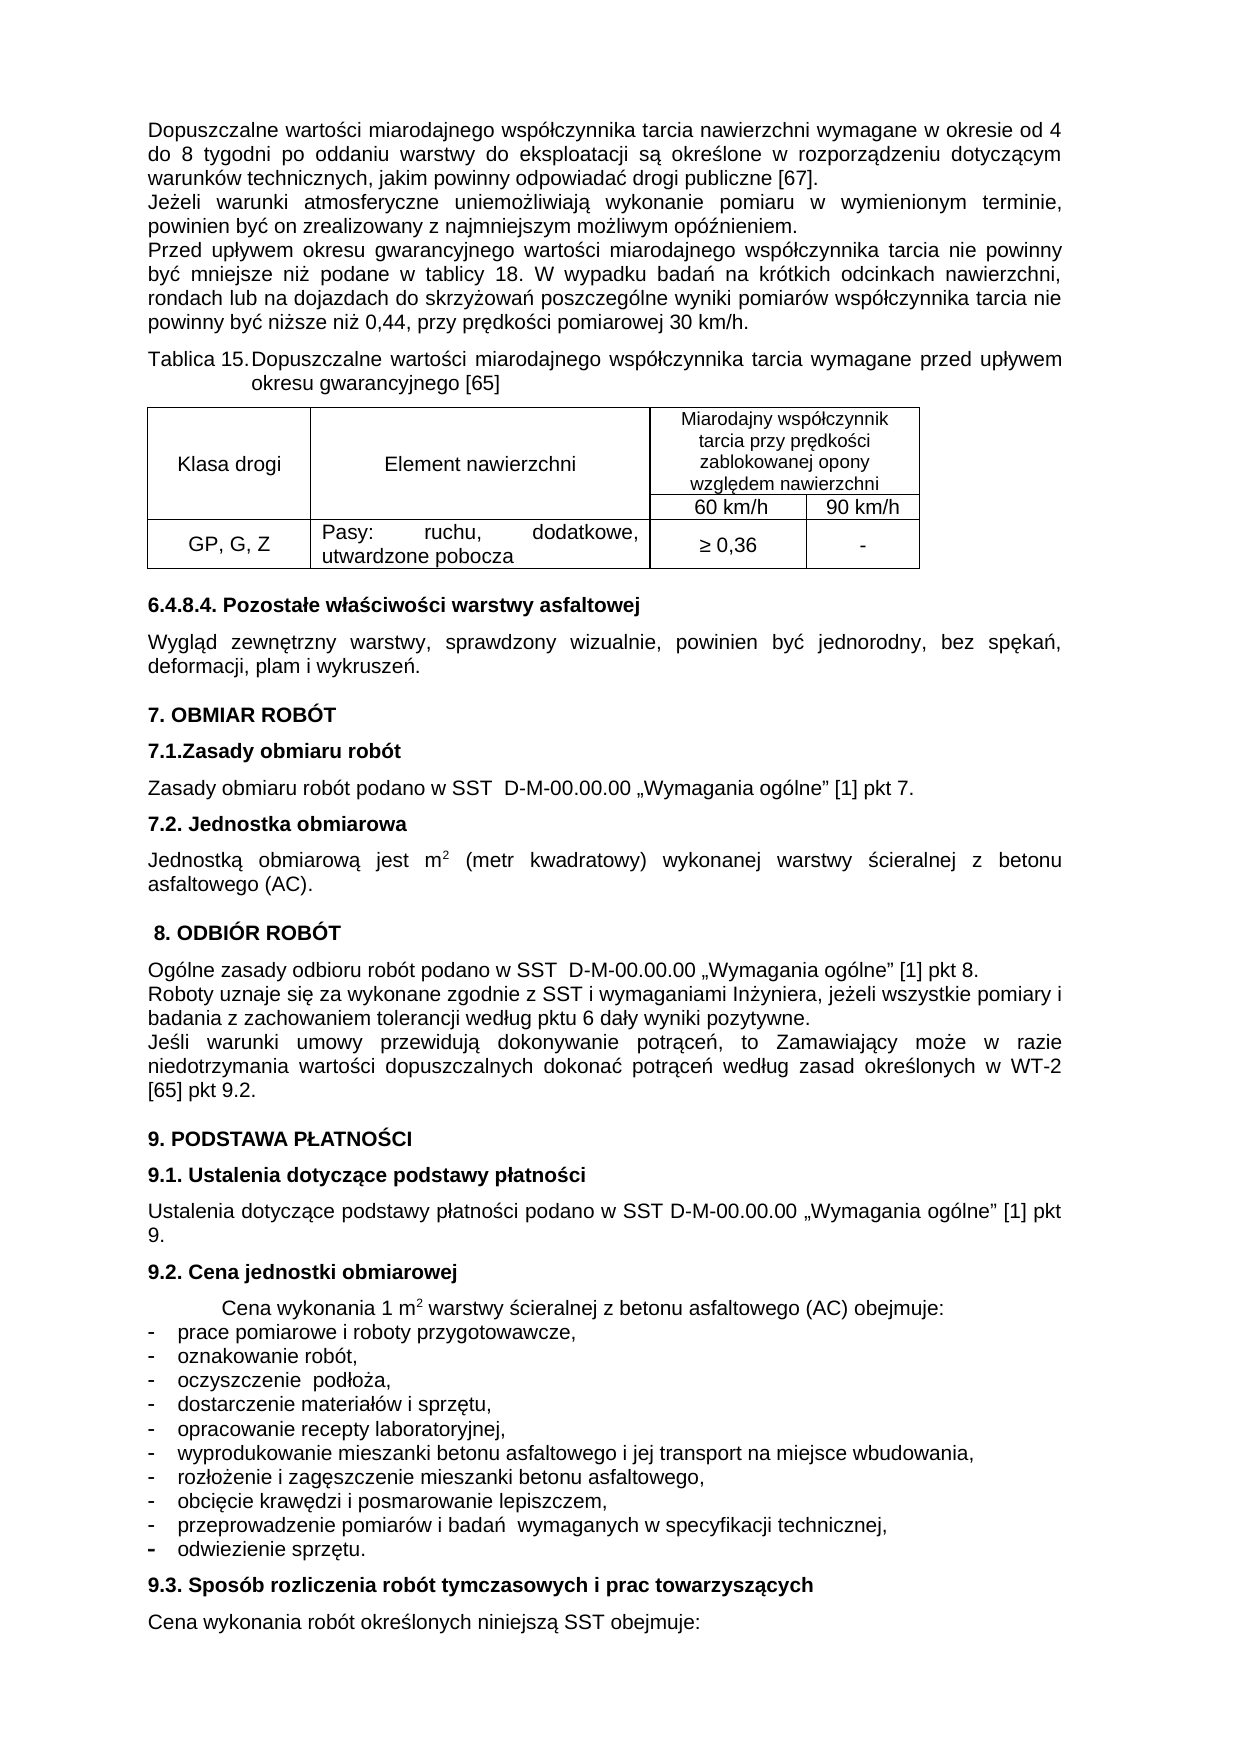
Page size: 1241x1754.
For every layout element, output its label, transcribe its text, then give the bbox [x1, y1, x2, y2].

table_cell ≥ 0,36 [651, 520, 806, 568]
table_header Klasa drogi [148, 408, 310, 519]
text Dopuszczalne wartości miarodajnego współczynnika tarcia nawierzchni wymagane w okresie od 4 do 8 tygodni po oddaniu warstwy do eksploatacji są określone w rozporządzeniu dotyczącym warunków technicznych, jakim powinny odpowiadać drogi publiczne [67]. [148, 118, 1063, 190]
subtitle 9.1. Ustalenia dotyczące podstawy płatności [148, 1163, 1063, 1187]
list wyprodukowanie mieszanki betonu asfaltowego i jej transport na miejsce wbudowania, [148, 1440, 1063, 1464]
table_cell Pasy: ruchu, dodatkowe, utwardzone pobocza [311, 520, 649, 568]
text Cena wykonania robót określonych niniejszą SST obejmuje: [148, 1610, 1063, 1634]
text Wygląd zewnętrzny warstwy, sprawdzony wizualnie, powinien być jednorodny, bez spękań, deformacji, plam i wykruszeń. [148, 629, 1063, 677]
text 6.4.8.4. Pozostałe właściwości warstwy asfaltowej [148, 593, 1063, 617]
list Zasady obmiaru robót podano w SST D-M-00.00.00 „Wymagania ogólne” [1] pkt 7. [148, 775, 1063, 799]
list przeprowadzenie pomiarów i badań wymaganych w specyfikacji technicznej, [148, 1513, 1063, 1537]
list odwiezienie sprzętu. [148, 1537, 1063, 1561]
list rozłożenie i zagęszczenie mieszanki betonu asfaltowego, [148, 1464, 1063, 1488]
table_cell [807, 495, 919, 519]
list Ogólne zasady odbioru robót podano w SST D-M-00.00.00 „Wymagania ogólne” [1] pkt 8. [148, 958, 1063, 982]
subtitle 7.2. Jednostka obmiarowa [148, 812, 1063, 836]
list Jednostką obmiarową jest m2 (metr kwadratowy) wykonanej warstwy ścieralnej z betonu asfaltowego (AC). [148, 848, 1063, 896]
subtitle 9.2. Cena jednostki obmiarowej [148, 1260, 1063, 1284]
list oznakowanie robót, [148, 1344, 1063, 1368]
subtitle 9. PODSTAWA PŁATNOŚCI [148, 1126, 1063, 1150]
list obcięcie krawędzi i posmarowanie lepiszczem, [148, 1488, 1063, 1513]
list oczyszczenie podłoża, [148, 1368, 1063, 1392]
list Roboty uznaje się za wykonane zgodnie z SST i wymaganiami Inżyniera, jeżeli wszystkie pomiary i badania z zachowaniem tolerancji według pktu 6 dały wyniki pozytywne. [148, 982, 1063, 1029]
text Tablica 15. Dopuszczalne wartości miarodajnego współczynnika tarcia wymagane przed upływem okresu gwarancyjnego [65] [148, 346, 1063, 394]
list Ustalenia dotyczące podstawy płatności podano w SST D-M-00.00.00 „Wymagania ogólne” [1] pkt 9. [148, 1199, 1063, 1247]
list Cena wykonania warstwy ścieralnej z betonu asfaltowego (AC) obejmuje: [148, 1296, 1063, 1320]
list Jeśli warunki umowy przewidują dokonywanie potrąceń, to Zamawiający może w razie niedotrzymania wartości dopuszczalnych dokonać potrąceń według zasad określonych w WT-2 [65] pkt 9.2. [148, 1029, 1063, 1101]
list dostarczenie materiałów i sprzętu, [148, 1392, 1063, 1416]
table_cell - [807, 520, 919, 568]
text Przed upływem okresu gwarancyjnego wartości miarodajnego współczynnika tarcia nie powinny być mniejsze niż podane w tablicy 18. W wypadku badań na krótkich odcinkach nawierzchni, rondach lub na dojazdach do skrzyżowań poszczególne wyniki pomiarów współczynnika tarcia nie powinny być niższe niż 0,44, przy prędkości pomiarowej . [148, 238, 1063, 334]
list opracowanie recepty laboratoryjnej, [148, 1416, 1063, 1440]
subtitle 8. ODBIÓR ROBÓT [148, 921, 1063, 945]
list prace pomiarowe i roboty przygotowawcze, [148, 1320, 1063, 1344]
subtitle 9.3. Sposób rozliczenia robót tymczasowych i prac towarzyszących [148, 1573, 1063, 1597]
table_header Element nawierzchni [311, 408, 649, 519]
table_header Miarodajny współczynnik tarcia przy prędkości zablokowanej opony względem nawierzchni [651, 408, 919, 494]
subtitle 7.1.Zasady obmiaru robót [148, 739, 1063, 763]
text Jeżeli warunki atmosferyczne uniemożliwiają wykonanie pomiaru w wymienionym terminie, powinien być on zrealizowany z najmniejszym możliwym opóźnieniem. [148, 190, 1063, 238]
table_cell GP, G, Z [148, 520, 310, 568]
table_cell [651, 495, 806, 519]
subtitle 7. OBMIAR ROBÓT [148, 702, 1063, 726]
